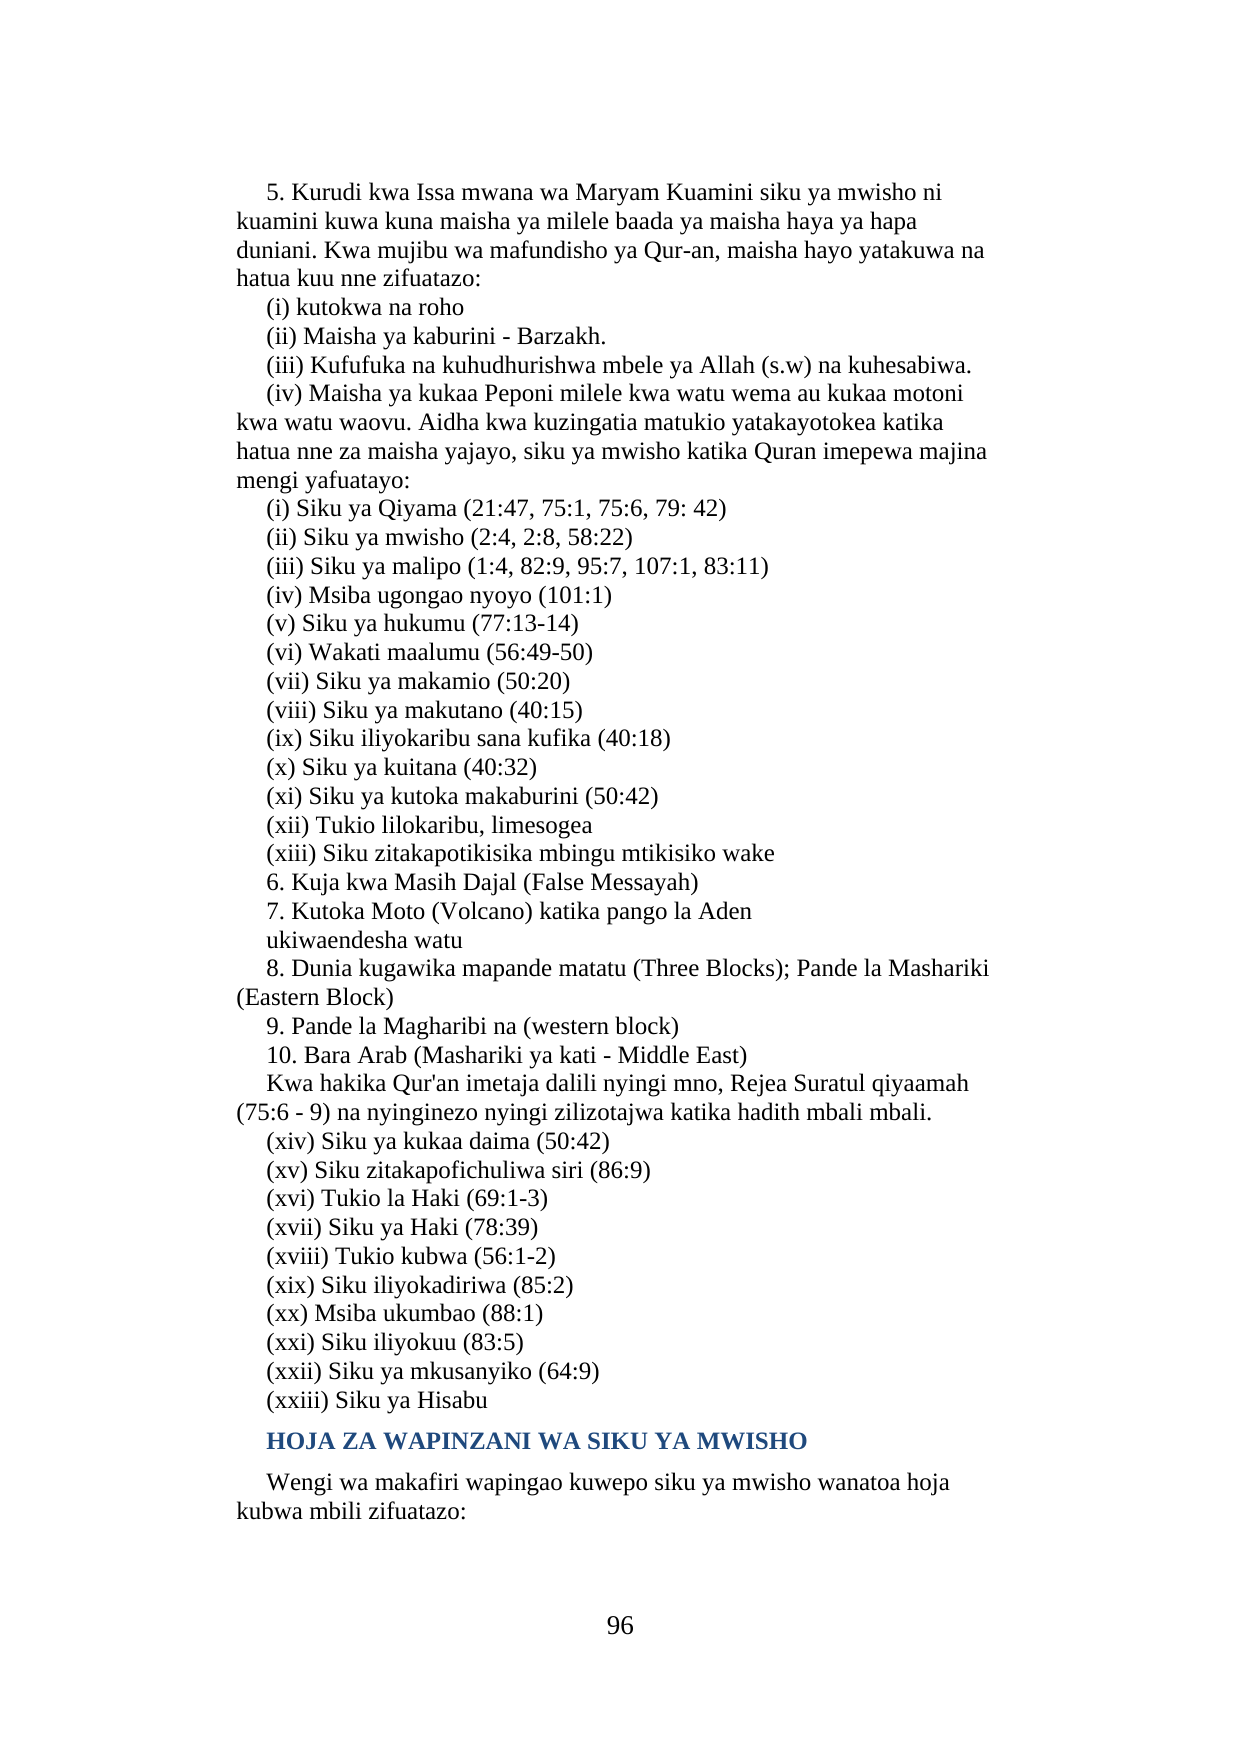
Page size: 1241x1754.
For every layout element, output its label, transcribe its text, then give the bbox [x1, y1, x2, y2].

text (xiii) Siku zitakapotikisika mbingu mtikisiko wake [236, 838, 1004, 867]
text (xi) Siku ya kutoka makaburini (50:42) [236, 781, 1004, 810]
text (iv) Maisha ya kukaa Peponi milele kwa watu wema au kukaa motoni kwa watu waovu. Aidha kwa kuzingatia matukio yatakayotokea katika hatua nne za maisha yajayo, siku ya mwisho katika Quran imepewa majina mengi yafuatayo: [236, 378, 1004, 493]
text 10. Bara Arab (Mashariki ya kati - Middle East) [236, 1040, 1004, 1068]
text 8. Dunia kugawika mapande matatu (Three Blocks); Pande la Mashariki (Eastern Block) [236, 953, 1004, 1011]
text (xx) Msiba ukumbao (88:1) [236, 1298, 1004, 1327]
text ukiwaendesha watu [236, 925, 1004, 953]
text (i) kutokwa na roho [236, 292, 1004, 321]
text Wengi wa makafiri wapingao kuwepo siku ya mwisho wanatoa hoja kubwa mbili zifuatazo: [236, 1467, 1004, 1525]
text (v) Siku ya hukumu (77:13-14) [236, 608, 1004, 637]
text (iv) Msiba ugongao nyoyo (101:1) [236, 580, 1004, 608]
text 9. Pande la Magharibi na (western block) [236, 1011, 1004, 1040]
text (xviii) Tukio kubwa (56:1-2) [236, 1241, 1004, 1270]
text (ix) Siku iliyokaribu sana kufika (40:18) [236, 723, 1004, 752]
text (xxiii) Siku ya Hisabu [236, 1385, 1004, 1413]
text (xvi) Tukio la Haki (69:1-3) [236, 1183, 1004, 1212]
text (vi) Wakati maalumu (56:49-50) [236, 637, 1004, 666]
text (xix) Siku iliyokadiriwa (85:2) [236, 1270, 1004, 1298]
text (iii) Kufufuka na kuhudhurishwa mbele ya Allah (s.w) na kuhesabiwa. [236, 350, 1004, 378]
subtitle HOJA ZA WAPINZANI WA SIKU YA MWISHO [236, 1426, 1004, 1455]
text (xvii) Siku ya Haki (78:39) [236, 1212, 1004, 1241]
text (iii) Siku ya malipo (1:4, 82:9, 95:7, 107:1, 83:11) [236, 551, 1004, 580]
text Kwa hakika Qur'an imetaja dalili nyingi mno, Rejea Suratul qiyaamah (75:6 - 9) na nyinginezo nyingi zilizotajwa katika hadith mbali mbali. [236, 1068, 1004, 1126]
text (ii) Siku ya mwisho (2:4, 2:8, 58:22) [236, 522, 1004, 551]
text 7. Kutoka Moto (Volcano) katika pango la Aden [236, 896, 1004, 925]
text (xiv) Siku ya kukaa daima (50:42) [236, 1126, 1004, 1155]
text (x) Siku ya kuitana (40:32) [236, 752, 1004, 781]
text (i) Siku ya Qiyama (21:47, 75:1, 75:6, 79: 42) [236, 493, 1004, 522]
text 6. Kuja kwa Masih Dajal (False Messayah) [236, 867, 1004, 896]
text (xv) Siku zitakapofichuliwa siri (86:9) [236, 1155, 1004, 1183]
text (viii) Siku ya makutano (40:15) [236, 695, 1004, 723]
text 5. Kurudi kwa Issa mwana wa Maryam Kuamini siku ya mwisho ni kuamini kuwa kuna maisha ya milele baada ya maisha haya ya hapa duniani. Kwa mujibu wa mafundisho ya Qur-an, maisha hayo yatakuwa na hatua kuu nne zifuatazo: [236, 177, 1004, 292]
text (xxii) Siku ya mkusanyiko (64:9) [236, 1356, 1004, 1385]
text (ii) Maisha ya kaburini - Barzakh. [236, 321, 1004, 350]
text (xii) Tukio lilokaribu, limesogea [236, 810, 1004, 838]
text (xxi) Siku iliyokuu (83:5) [236, 1327, 1004, 1356]
text (vii) Siku ya makamio (50:20) [236, 666, 1004, 695]
